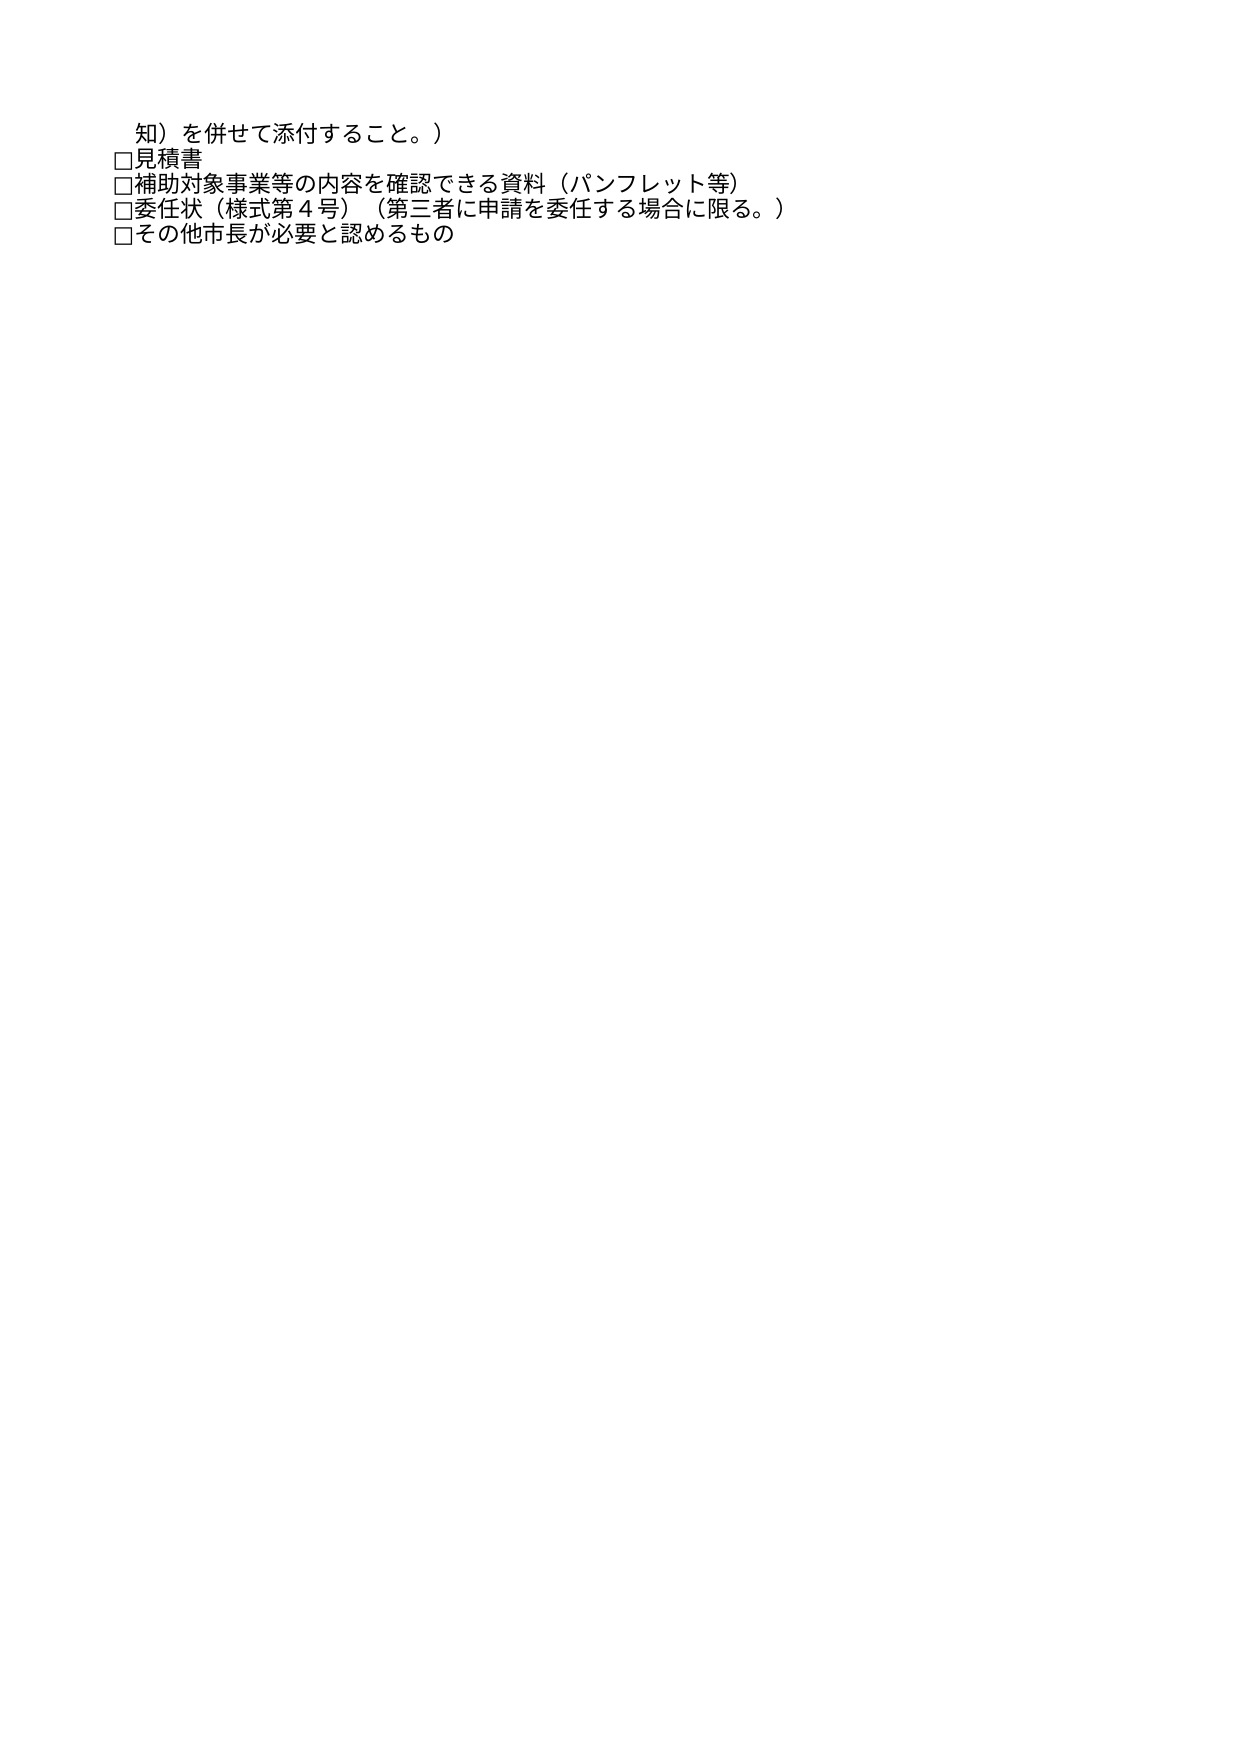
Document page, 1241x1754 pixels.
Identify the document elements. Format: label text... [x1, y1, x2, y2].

text □委任状（様式第４号）（第三者に申請を委任する場合に限る。） [112, 198, 1151, 223]
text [112, 123, 1151, 148]
text □その他市長が必要と認めるもの [112, 223, 1151, 248]
text □見積書 [112, 148, 1151, 173]
text □補助対象事業等の内容を確認できる資料（パンフレット等） [112, 173, 1151, 198]
